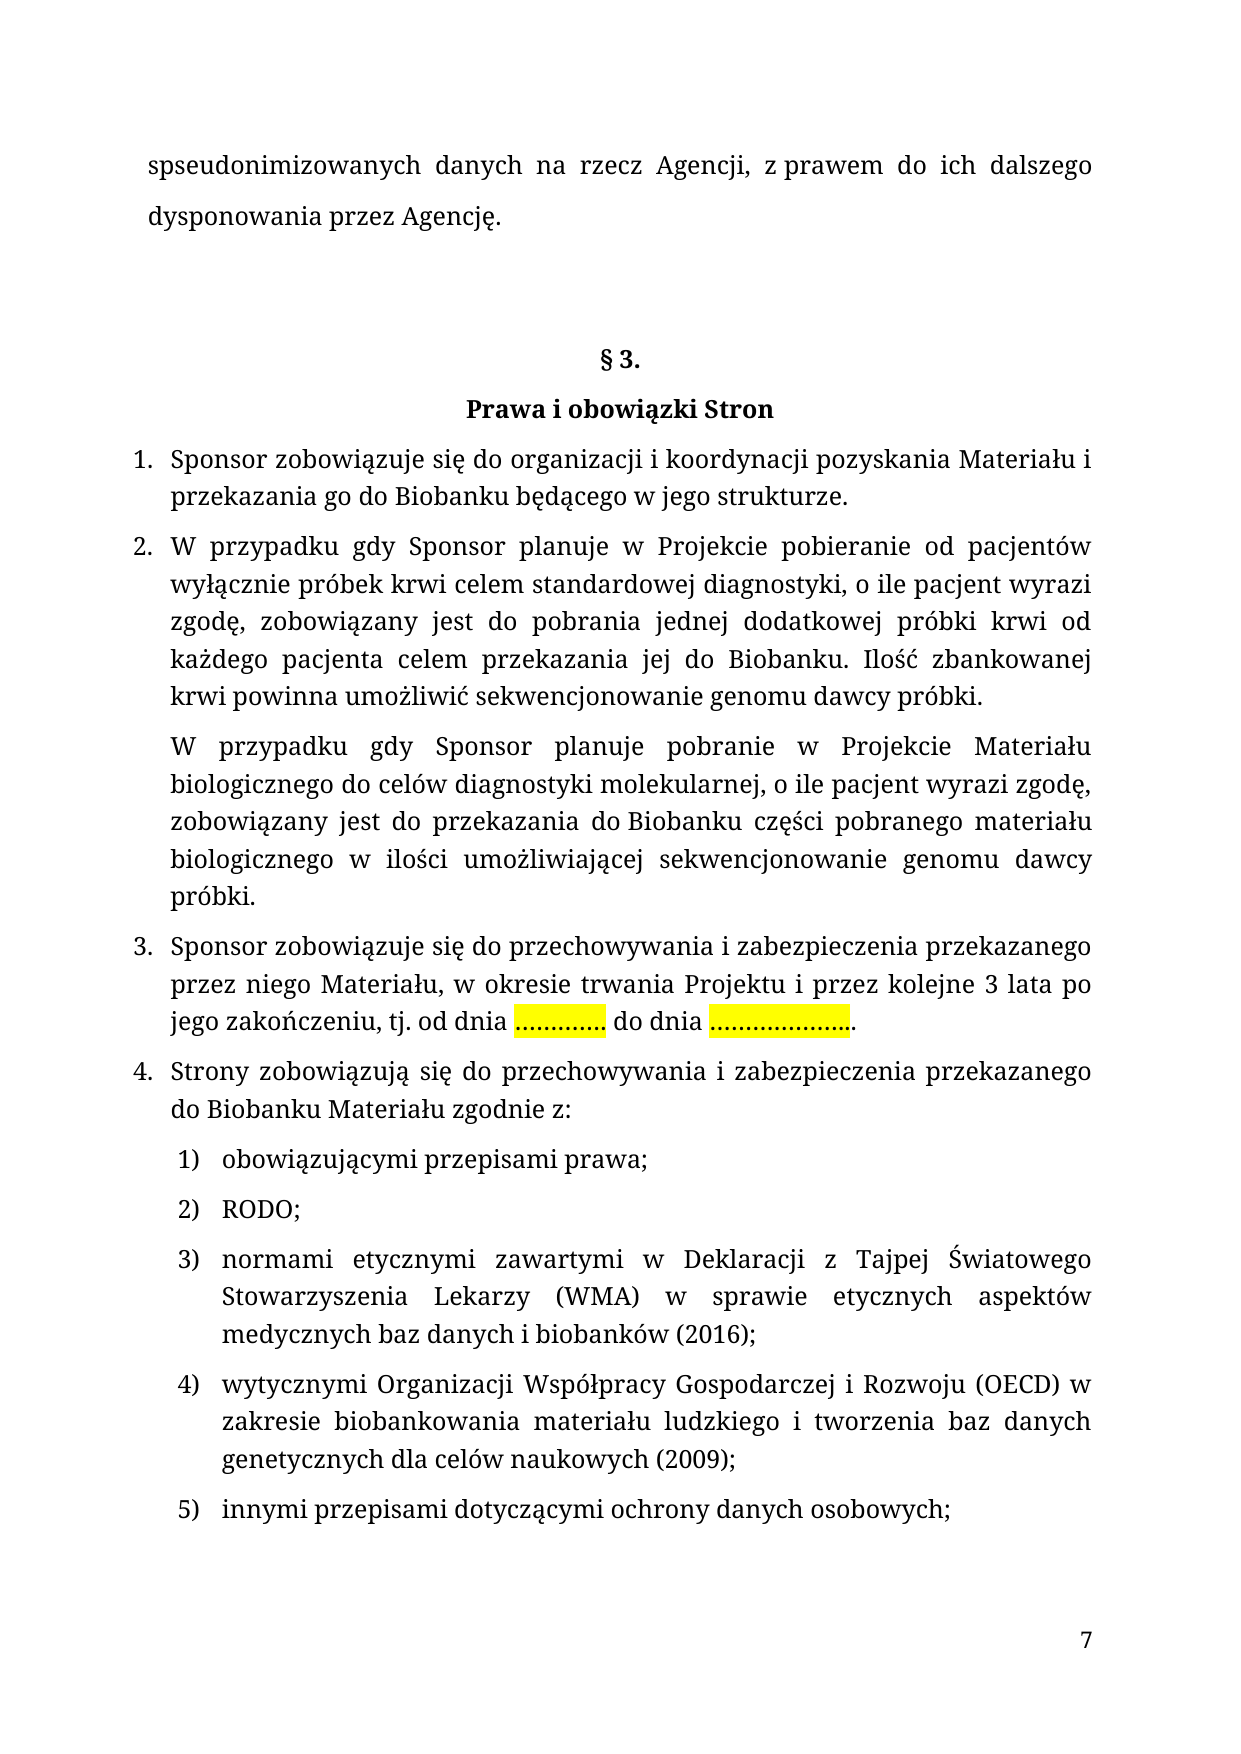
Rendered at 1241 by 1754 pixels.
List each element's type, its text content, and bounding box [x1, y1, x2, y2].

list Strony zobowiązują się do przechowywania i zabezpieczenia przekazanego do Biobanku Materiału zgodnie z: [133, 1051, 1092, 1126]
list RODO; [177, 1188, 1092, 1226]
list § 3. [148, 338, 1092, 376]
list Sponsor zobowiązuje się do organizacji i koordynacji pozyskania Materiału i przekazania go do Biobanku będącego w jego strukturze. [133, 438, 1092, 513]
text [148, 148, 1092, 233]
text Prawa i obowiązki Stron [148, 388, 1092, 426]
list W przypadku gdy Sponsor planuje pobranie w Projekcie Materiału biologicznego do celów diagnostyki molekularnej, o ile pacjent wyrazi zgodę, zobowiązany jest do przekazania do Biobanku części pobranego materiału biologicznego w ilości umożliwiającej sekwencjonowanie genomu dawcy próbki. [170, 726, 1092, 913]
list innymi przepisami dotyczącymi ochrony danych osobowych; [177, 1488, 1092, 1526]
list obowiązującymi przepisami prawa; [177, 1138, 1092, 1176]
list wytycznymi Organizacji Współpracy Gospodarczej i Rozwoju (OECD) w zakresie biobankowania materiału ludzkiego i tworzenia baz danych genetycznych dla celów naukowych (2009); [177, 1363, 1092, 1476]
list Sponsor zobowiązuje się do przechowywania i zabezpieczenia przekazanego przez niego Materiału, w okresie trwania Projektu i przez kolejne 3 lata po jego zakończeniu, tj. od dnia …………. do dnia ………………... [133, 926, 1092, 1038]
list normami etycznymi zawartymi w Deklaracji z Tajpej Światowego Stowarzyszenia Lekarzy (WMA) w sprawie etycznych aspektów medycznych baz danych i biobanków (2016); [177, 1238, 1092, 1351]
list W przypadku gdy Sponsor planuje w Projekcie pobieranie od pacjentów wyłącznie próbek krwi celem standardowej diagnostyki, o ile pacjent wyrazi zgodę, zobowiązany jest do pobrania jednej dodatkowej próbki krwi od każdego pacjenta celem przekazania jej do Biobanku. Ilość zbankowanej krwi powinna umożliwić sekwencjonowanie genomu dawcy próbki. [133, 526, 1092, 713]
